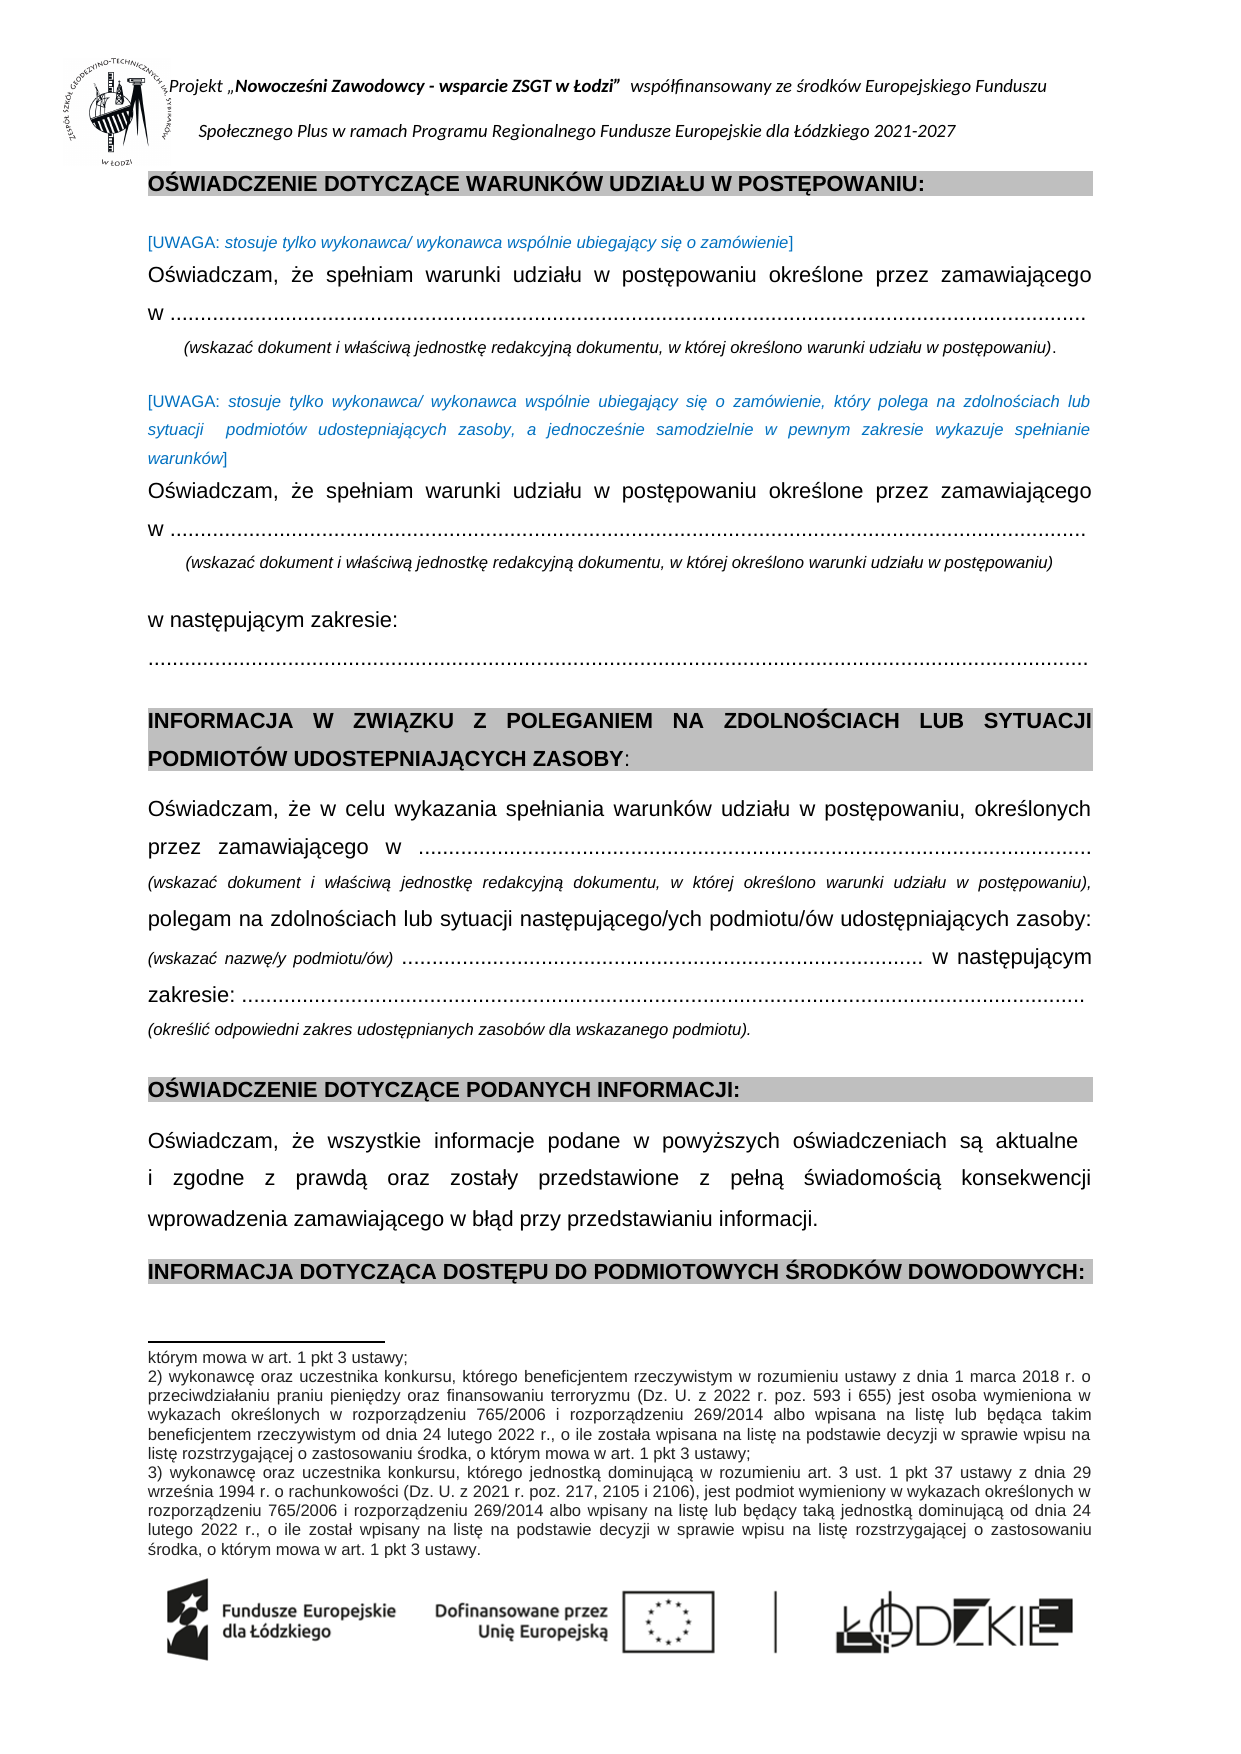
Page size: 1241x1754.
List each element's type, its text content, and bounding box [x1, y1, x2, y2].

text (wskazać dokument i właściwą jednostkę redakcyjną dokumentu, w której określono warunki udziału w postępowaniu) [148, 553, 1093, 572]
picture [147, 1558, 1093, 1681]
text Oświadczam, że w celu wykazania spełniania warunków udziału w postępowaniu, określonych przez zamawiającego w ............................................................................................................... (wskazać dokument i właściwą jednostkę redakcyjną dokumentu, w której określono warunki udziału w postępowaniu), polegam na zdolnościach lub sytuacji następującego/ych podmiotu/ów udostępniających zasoby: (wskazać nazwę/y podmiotu/ów) ...................................................................................... w następującym zakresie: ........................................................................................................................................... [148, 796, 1093, 1007]
text w następującym zakresie: [148, 607, 1093, 632]
text INFORMACJA W ZWIĄZKU Z POLEGANIEM NA ZDOLNOŚCIACH LUB SYTUACJI PODMIOTÓW UDOSTEPNIAJĄCYCH ZASOBY: [148, 708, 1093, 771]
picture [63, 58, 172, 166]
text [UWAGA: stosuje tylko wykonawca/ wykonawca wspólnie ubiegający się o zamówienie, który polega na zdolnościach lub sytuacji podmiotów udostepniających zasoby, a jednocześnie samodzielnie w pewnym zakresie wykazuje spełnianie warunków] [148, 391, 1093, 468]
text ........................................................................................................................................................... [148, 645, 1093, 670]
text Oświadczam, że spełniam warunki udziału w postępowaniu określone przez zamawiającego w ....................................................................................................................................................... [148, 478, 1093, 541]
text Oświadczam, że spełniam warunki udziału w postępowaniu określone przez zamawiającego w ....................................................................................................................................................... [148, 262, 1093, 325]
text OŚWIADCZENIE DOTYCZĄCE WARUNKÓW UDZIAŁU W POSTĘPOWANIU: [148, 171, 1093, 196]
text (wskazać dokument i właściwą jednostkę redakcyjną dokumentu, w której określono warunki udziału w postępowaniu). [148, 338, 1093, 357]
text (określić odpowiedni zakres udostępnianych zasobów dla wskazanego podmiotu). [148, 1020, 1093, 1039]
text [UWAGA: stosuje tylko wykonawca/ wykonawca wspólnie ubiegający się o zamówienie] [148, 233, 1093, 252]
text OŚWIADCZENIE DOTYCZĄCE PODANYCH INFORMACJI: [148, 1077, 1093, 1102]
text Oświadczam, że wszystkie informacje podane w powyższych oświadczeniach są aktualne i zgodne z prawdą oraz zostały przedstawione z pełną świadomością konsekwencji wprowadzenia zamawiającego w błąd przy przedstawianiu informacji. [148, 1127, 1093, 1232]
text INFORMACJA DOTYCZĄCA DOSTĘPU DO PODMIOTOWYCH ŚRODKÓW DOWODOWYCH: [148, 1259, 1093, 1284]
